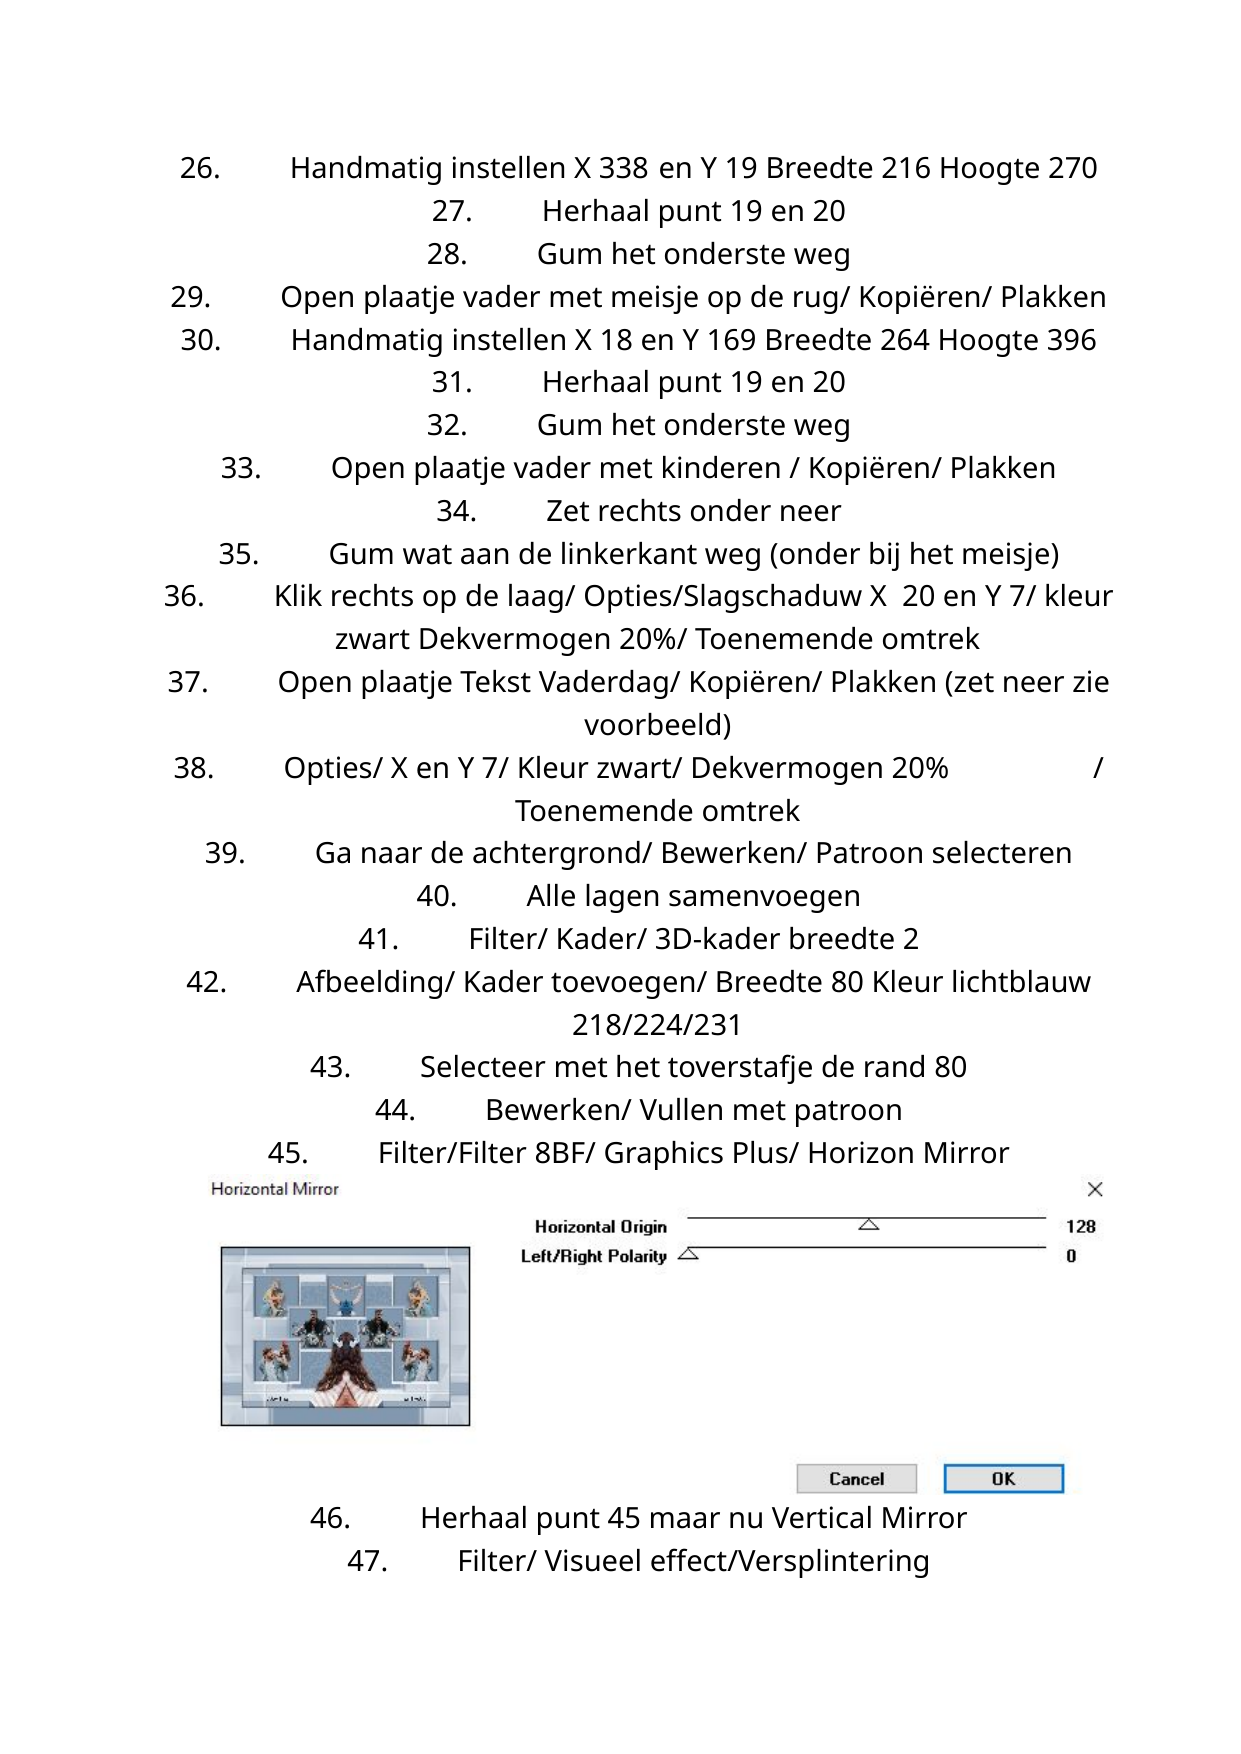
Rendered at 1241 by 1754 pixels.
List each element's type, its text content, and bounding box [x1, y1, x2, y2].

list Selecteer met het toverstafje de rand 80 [156, 1047, 1122, 1086]
list Handmatig instellen X 338 en Y 19 Breedte 216 Hoogte 270 [156, 148, 1122, 187]
picture [207, 1174, 1108, 1495]
list Handmatig instellen X 18 en Y 169 Breedte 264 Hoogte 396 [156, 319, 1122, 358]
list Bewerken/ Vullen met patroon [156, 1089, 1122, 1129]
list Opties/ X en Y 7/ Kleur zwart/ Dekvermogen 20% / Toenemende omtrek [156, 747, 1122, 829]
list Gum het onderste weg [156, 404, 1122, 444]
list Filter/ Kader/ 3D-kader breedte 2 [156, 918, 1122, 958]
list Klik rechts op de laag/ Opties/Slagschaduw X 20 en Y 7/ kleur zwart Dekvermogen 20%/ Toenemende omtrek [156, 576, 1122, 658]
list Gum wat aan de linkerkant weg (onder bij het meisje) [156, 533, 1122, 573]
list Gum het onderste weg [156, 233, 1122, 273]
list Afbeelding/ Kader toevoegen/ Breedte 80 Kleur lichtblauw 218/224/231 [156, 961, 1122, 1043]
list Filter/ Visueel effect/Versplintering [156, 1540, 1122, 1580]
list Herhaal punt 45 maar nu Vertical Mirror [156, 1497, 1122, 1537]
list Herhaal punt 19 en 20 [156, 362, 1122, 401]
list Alle lagen samenvoegen [156, 875, 1122, 915]
list Ga naar de achtergrond/ Bewerken/ Patroon selecteren [156, 833, 1122, 872]
list Open plaatje vader met kinderen / Kopiëren/ Plakken [156, 447, 1122, 487]
list Open plaatje vader met meisje op de rug/ Kopiëren/ Plakken [156, 276, 1122, 316]
list Herhaal punt 19 en 20 [156, 190, 1122, 230]
list Open plaatje Tekst Vaderdag/ Kopiëren/ Plakken (zet neer zie voorbeeld) [156, 661, 1122, 744]
list Zet rechts onder neer [156, 490, 1122, 530]
